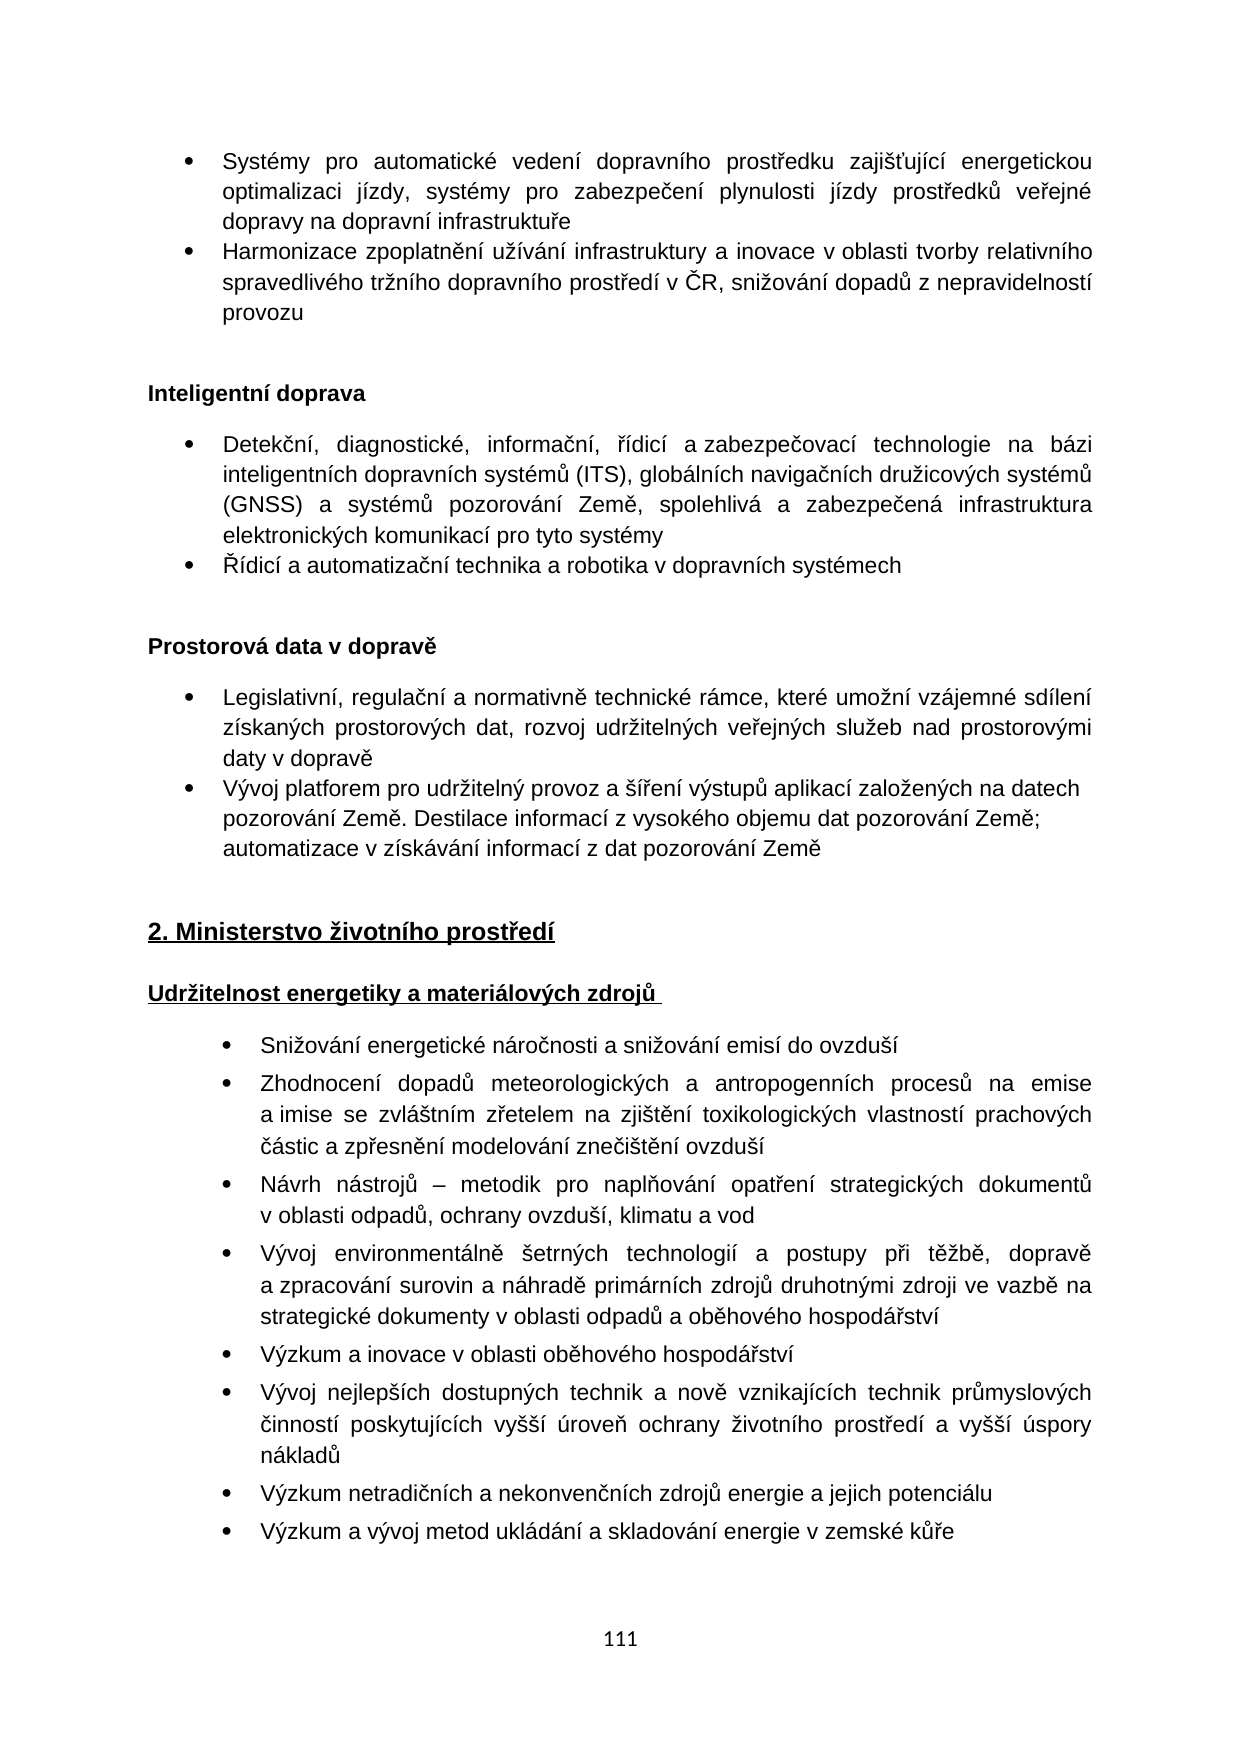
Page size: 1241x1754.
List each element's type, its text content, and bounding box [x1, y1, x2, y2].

list Systémy pro automatické vedení dopravního prostředku zajišťující energetickou optimalizaci jízdy, systémy pro zabezpečení plynulosti jízdy prostředků veřejné dopravy na dopravní infrastruktuře [185, 148, 1092, 234]
list Legislativní, regulační a normativně technické rámce, které umožní vzájemné sdílení získaných prostorových dat, rozvoj udržitelných veřejných služeb nad prostorovými daty v dopravě [185, 684, 1092, 771]
list Detekční, diagnostické, informační, řídicí a zabezpečovací technologie na bázi inteligentních dopravních systémů (ITS), globálních navigačních družicových systémů (GNSS) a systémů pozorování Země, spolehlivá a zabezpečená infrastruktura elektronických komunikací pro tyto systémy [185, 431, 1092, 548]
list Vývoj environmentálně šetrných technologií a postupy při těžbě, dopravě a zpracování surovin a náhradě primárních zdrojů druhotnými zdroji ve vazbě na strategické dokumenty v oblasti odpadů a oběhového hospodářství [223, 1240, 1092, 1330]
text Udržitelnost energetiky a materiálových zdrojů [148, 980, 1092, 1006]
list Návrh nástrojů – metodik pro naplňování opatření strategických dokumentů v oblasti odpadů, ochrany ovzduší, klimatu a vod [223, 1171, 1092, 1229]
list Snižování energetické náročnosti a snižování emisí do ovzduší [223, 1032, 1092, 1058]
list Výzkum a inovace v oblasti oběhového hospodářství [223, 1341, 1092, 1367]
list Výzkum netradičních a nekonvenčních zdrojů energie a jejich potenciálu [223, 1480, 1092, 1506]
list Vývoj platforem pro udržitelný provoz a šíření výstupů aplikací založených na datech pozorování Země. Destilace informací z vysokého objemu dat pozorování Země; automatizace v získávání informací z dat pozorování Země [185, 775, 1092, 862]
text Prostorová data v dopravě [148, 633, 1092, 659]
list Zhodnocení dopadů meteorologických a antropogenních procesů na emise a imise se zvláštním zřetelem na zjištění toxikologických vlastností prachových částic a zpřesnění modelování znečištění ovzduší [223, 1070, 1092, 1159]
list Řídicí a automatizační technika a robotika v dopravních systémech [185, 552, 1092, 578]
text Inteligentní doprava [148, 380, 1092, 406]
text 2. Ministerstvo životního prostředí [148, 916, 1092, 945]
list Výzkum a vývoj metod ukládání a skladování energie v zemské kůře [223, 1518, 1092, 1544]
list Harmonizace zpoplatnění užívání infrastruktury a inovace v oblasti tvorby relativního spravedlivého tržního dopravního prostředí v ČR, snižování dopadů z nepravidelností provozu [185, 238, 1092, 325]
list Vývoj nejlepších dostupných technik a nově vznikajících technik průmyslových činností poskytujících vyšší úroveň ochrany životního prostředí a vyšší úspory nákladů [223, 1379, 1092, 1468]
